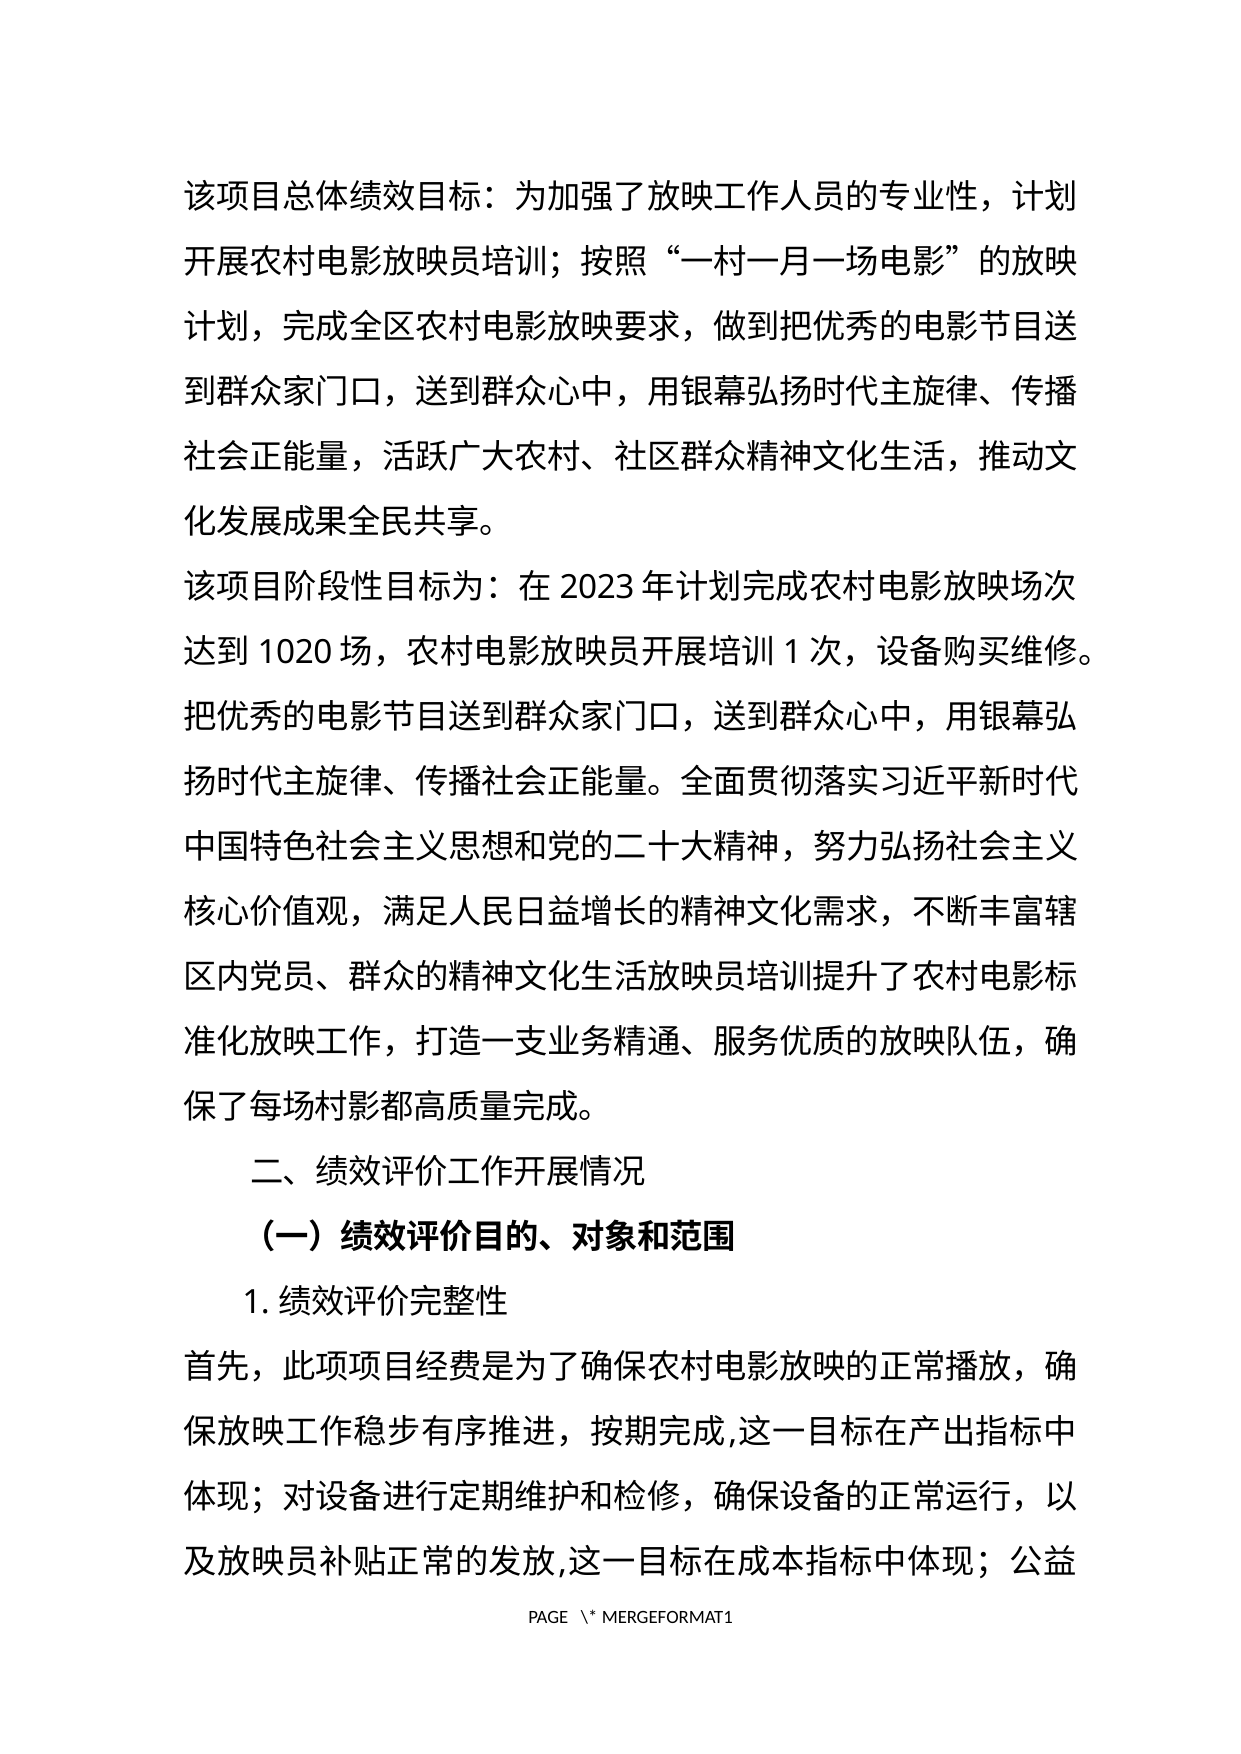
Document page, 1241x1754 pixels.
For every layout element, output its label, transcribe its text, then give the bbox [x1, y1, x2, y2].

text 二、绩效评价工作开展情况 [183, 1137, 1078, 1202]
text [183, 162, 1078, 1137]
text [183, 1267, 1078, 1592]
text （一）绩效评价目的、对象和范围 [183, 1202, 1078, 1267]
